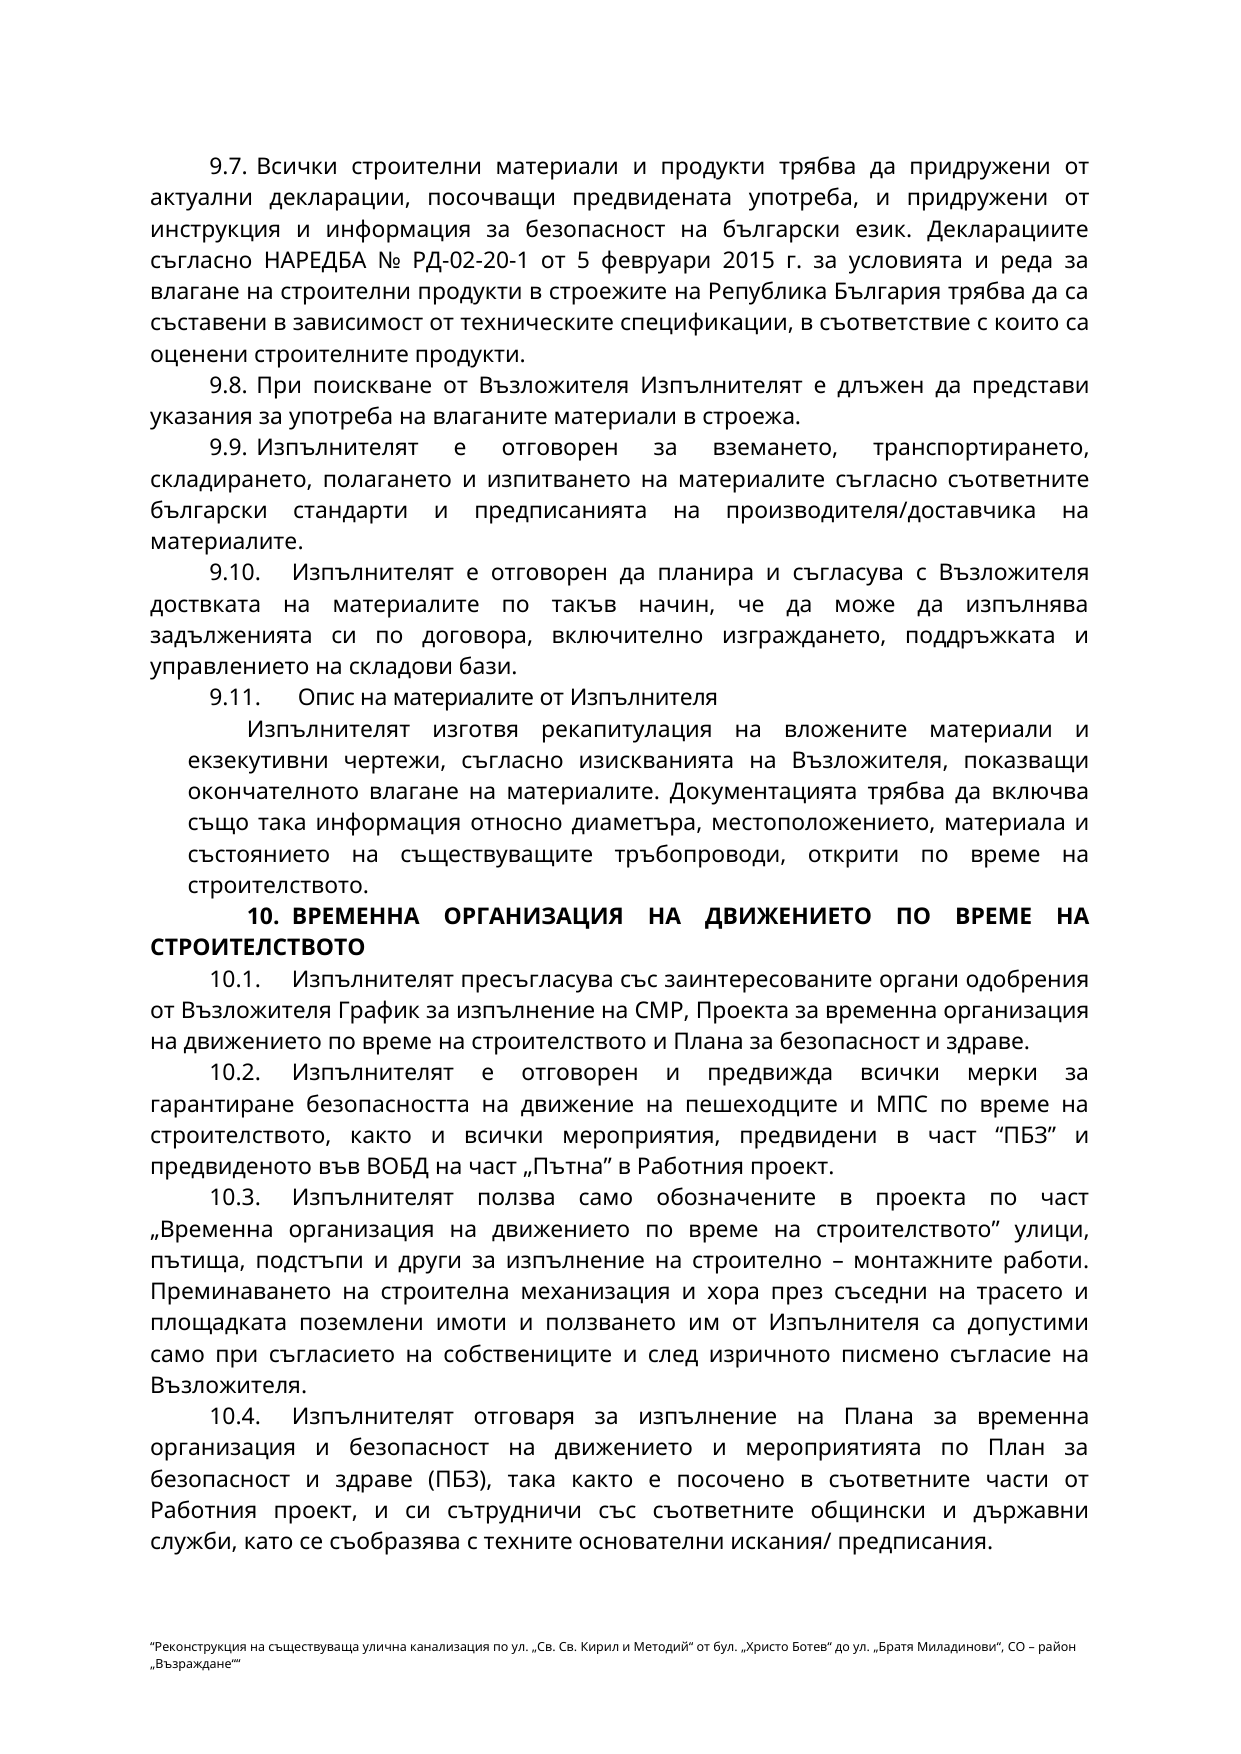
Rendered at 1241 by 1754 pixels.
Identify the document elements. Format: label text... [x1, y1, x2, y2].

list Изпълнителят ползва само обозначените в проекта по част „Временна организация на движението по време на строителството” улици, пътища, подстъпи и други за изпълнение на строително – монтажните работи. Преминаването на строителна механизация и хора през съседни на трасето и площадката поземлени имоти и ползването им от Изпълнителя са допустими само при съгласието на собствениците и след изричното писмено съгласие на Възложителя. [150, 1181, 1090, 1400]
list Изпълнителят отговаря за изпълнение на Плана за временна организация и безопасност на движението и мероприятията по План за безопасност и здраве (ПБЗ), така както е посочено в съответните части от Работния проект, и си сътрудничи със съответните общински и държавни служби, като се съобразява с техните основателни искания/ предписания. [150, 1400, 1090, 1556]
list Изпълнителят е отговорен и предвижда всички мерки за гарантиране безопасността на движение на пешеходците и МПС по време на строителството, както и всички мероприятия, предвидени в част “ПБЗ” и предвиденото във ВОБД на част „Пътна” в Работния проект. [150, 1056, 1090, 1181]
list ВРЕМЕННА ОРГАНИЗАЦИЯ НА ДВИЖЕНИЕТО ПО ВРЕМЕ НА СТРОИТЕЛСТВОТО [150, 900, 1090, 962]
list Изпълнителят е отговорен за вземането, транспортирането, складирането, полагането и изпитването на материалите съгласно съответните български стандарти и предписанията на производителя/доставчика на материалите. [150, 431, 1090, 556]
list Изпълнителят пресъгласува със заинтересованите органи одобрения от Възложителя График за изпълнение на СМР, Проекта за временна организация на движението по време на строителството и Плана за безопасност и здраве. [150, 962, 1090, 1056]
list Всички строителни материали и продукти трябва да придружени от актуални декларации, посочващи предвидената употреба, и придружени от инструкция и информация за безопасност на български език. Декларациите съгласно НАРЕДБА № РД-02-20-1 от 5 февруари 2015 г. за условията и реда за влагане на строителни продукти в строежите на Република България трябва да са съставени в зависимост от техническите спецификации, в съответствие с които са оценени строителните продукти. [150, 150, 1090, 369]
text Изпълнителят изготвя рекапитулация на вложените материали и екзекутивни чертежи, съгласно изискванията на Възложителя, показващи окончателното влагане на материалите. Документацията трябва да включва също така информация относно диаметъра, местоположението, материала и състоянието на съществуващите тръбопроводи, открити по време на строителството. [187, 712, 1090, 900]
list При поискване от Възложителя Изпълнителят е длъжен да представи указания за употреба на влаганите материали в строежа. [150, 369, 1090, 431]
list Изпълнителят е отговорен да планира и съгласува с Възложителя доствката на материалите по такъв начин, че да може да изпълнява задълженията си по договора, включително изграждането, поддръжката и управлението на складови бази. [150, 556, 1090, 681]
list Опис на материалите от Изпълнителя [150, 681, 1090, 712]
